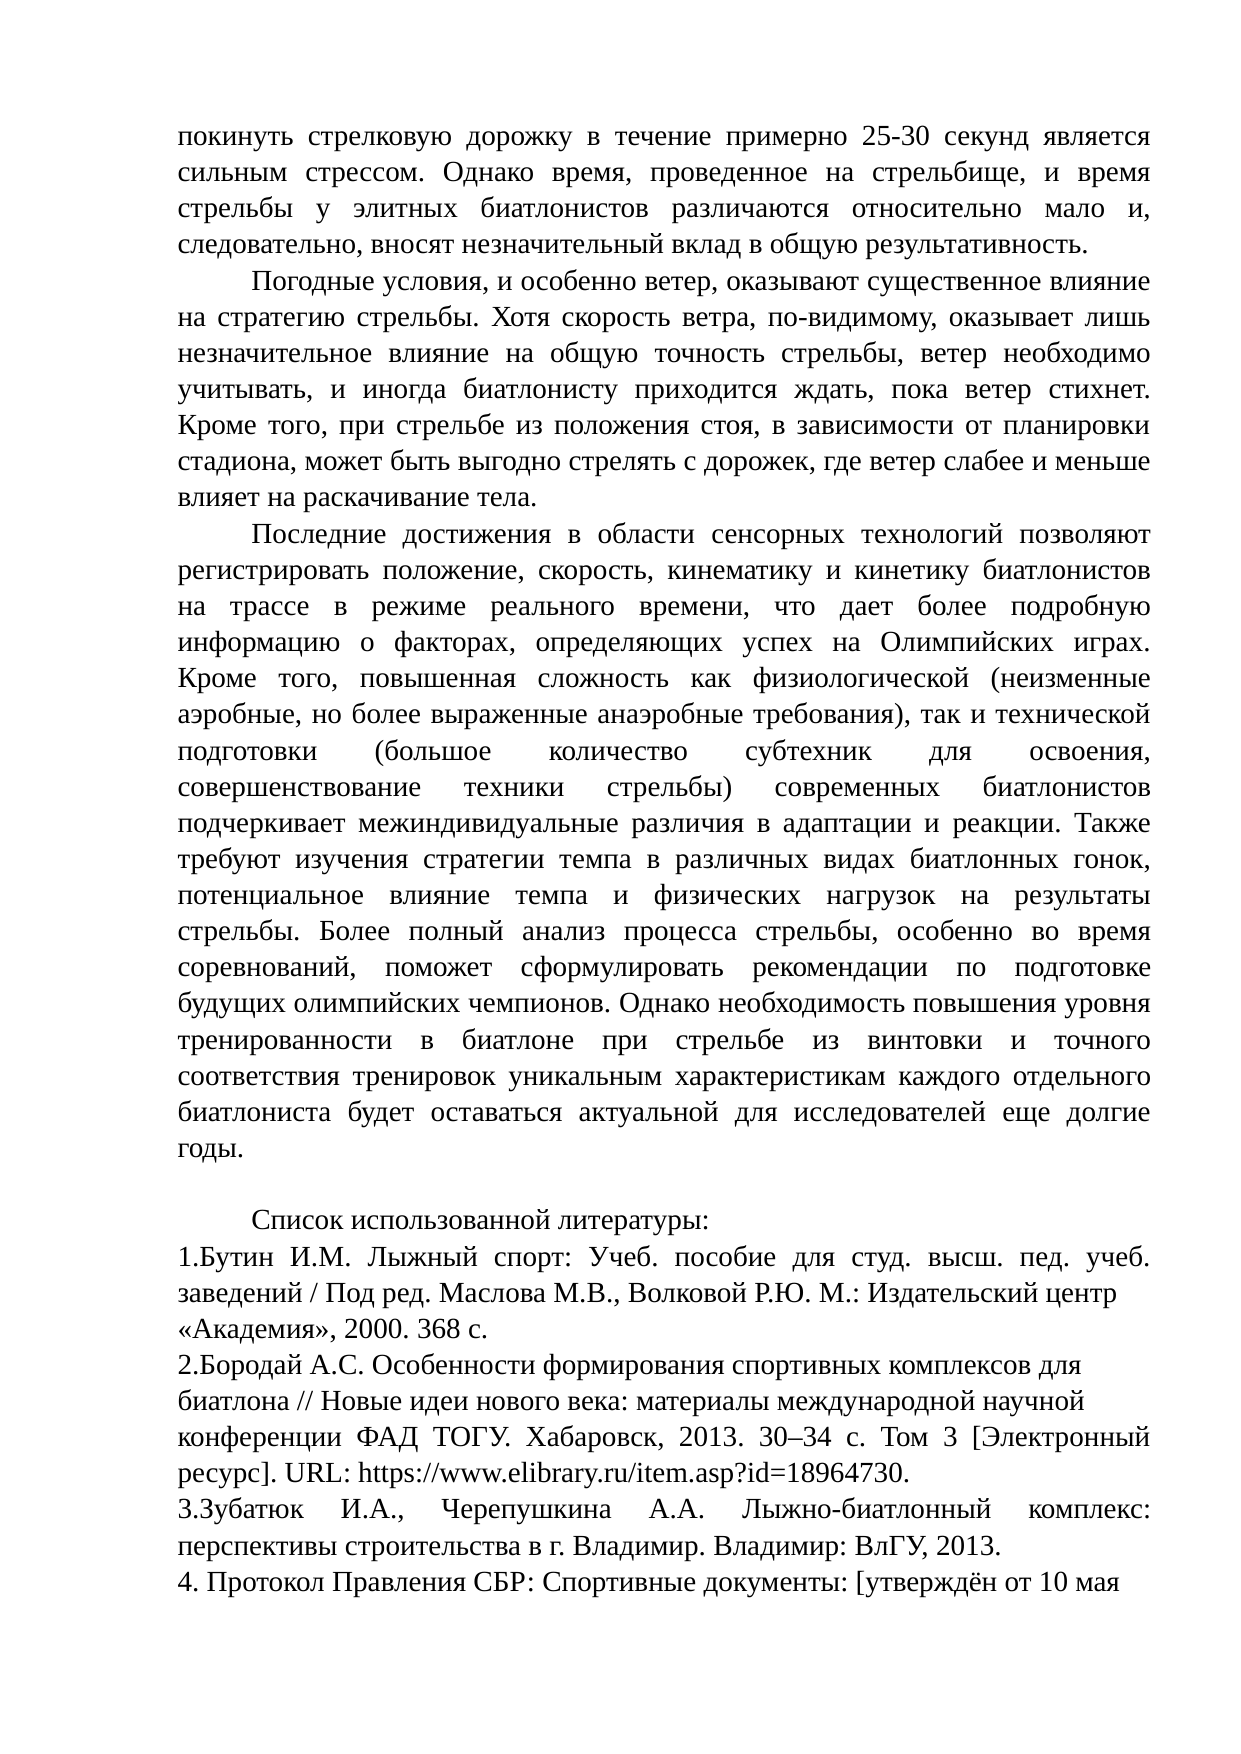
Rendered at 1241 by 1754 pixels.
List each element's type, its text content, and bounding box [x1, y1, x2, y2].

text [177, 118, 1152, 260]
text конференции ФАД ТОГУ. Хабаровск, 2013. 30–34 с. Том 3 [Электронный ресурс]. URL: https://www.elibrary.ru/item.asp?id=18964730. [177, 1419, 1152, 1489]
text 2.Бородай А.С. Особенности формирования спортивных комплексов для [177, 1347, 1152, 1381]
text биатлона // Новые идеи нового века: материалы международной научной [177, 1383, 1152, 1417]
text 1.Бутин И.М. Лыжный спорт: Учеб. пособие для студ. высш. пед. учеб. заведений / Под ред. Маслова М.В., Волковой Р.Ю. М.: Издательский центр [177, 1239, 1152, 1308]
text 3.Зубатюк И.А., Черепушкина А.А. Лыжно-биатлонный комплекс: перспективы строительства в г. Владимир. Владимир: ВлГУ, 2013. [177, 1492, 1152, 1561]
text 4. Протокол Правления СБР: Спортивные документы: [утверждён от 10 мая [177, 1564, 1152, 1597]
text Последние достижения в области сенсорных технологий позволяют регистрировать положение, скорость, кинематику и кинетику биатлонистов на трассе в режиме реального времени, что дает более подробную информацию о факторах, определяющих успех на Олимпийских играх. Кроме того, повышенная сложность как физиологической (неизменные аэробные, но более выраженные анаэробные требования), так и технической подготовки (большое количество субтехник для освоения, совершенствование техники стрельбы) современных биатлонистов подчеркивает межиндивидуальные различия в адаптации и реакции. Также требуют изучения стратегии темпа в различных видах биатлонных гонок, потенциальное влияние темпа и физических нагрузок на результаты стрельбы. Более полный анализ процесса стрельбы, особенно во время соревнований, поможет сформулировать рекомендации по подготовке будущих олимпийских чемпионов. Однако необходимость повышения уровня тренированности в биатлоне при стрельбе из винтовки и точного соответствия тренировок уникальным характеристикам каждого отдельного биатлониста будет оставаться актуальной для исследователей еще долгие годы. [177, 516, 1152, 1164]
text Погодные условия, и особенно ветер, оказывают существенное влияние на стратегию стрельбы. Хотя скорость ветра, по-видимому, оказывает лишь незначительное влияние на общую точность стрельбы, ветер необходимо учитывать, и иногда биатлонисту приходится ждать, пока ветер стихнет. Кроме того, при стрельбе из положения стоя, в зависимости от планировки стадиона, может быть выгодно стрелять с дорожек, где ветер слабее и меньше влияет на раскачивание тела. [177, 263, 1152, 513]
text «Академия», 2000. 368 с. [177, 1311, 1152, 1344]
text Список использованной литературы: [177, 1202, 1152, 1236]
